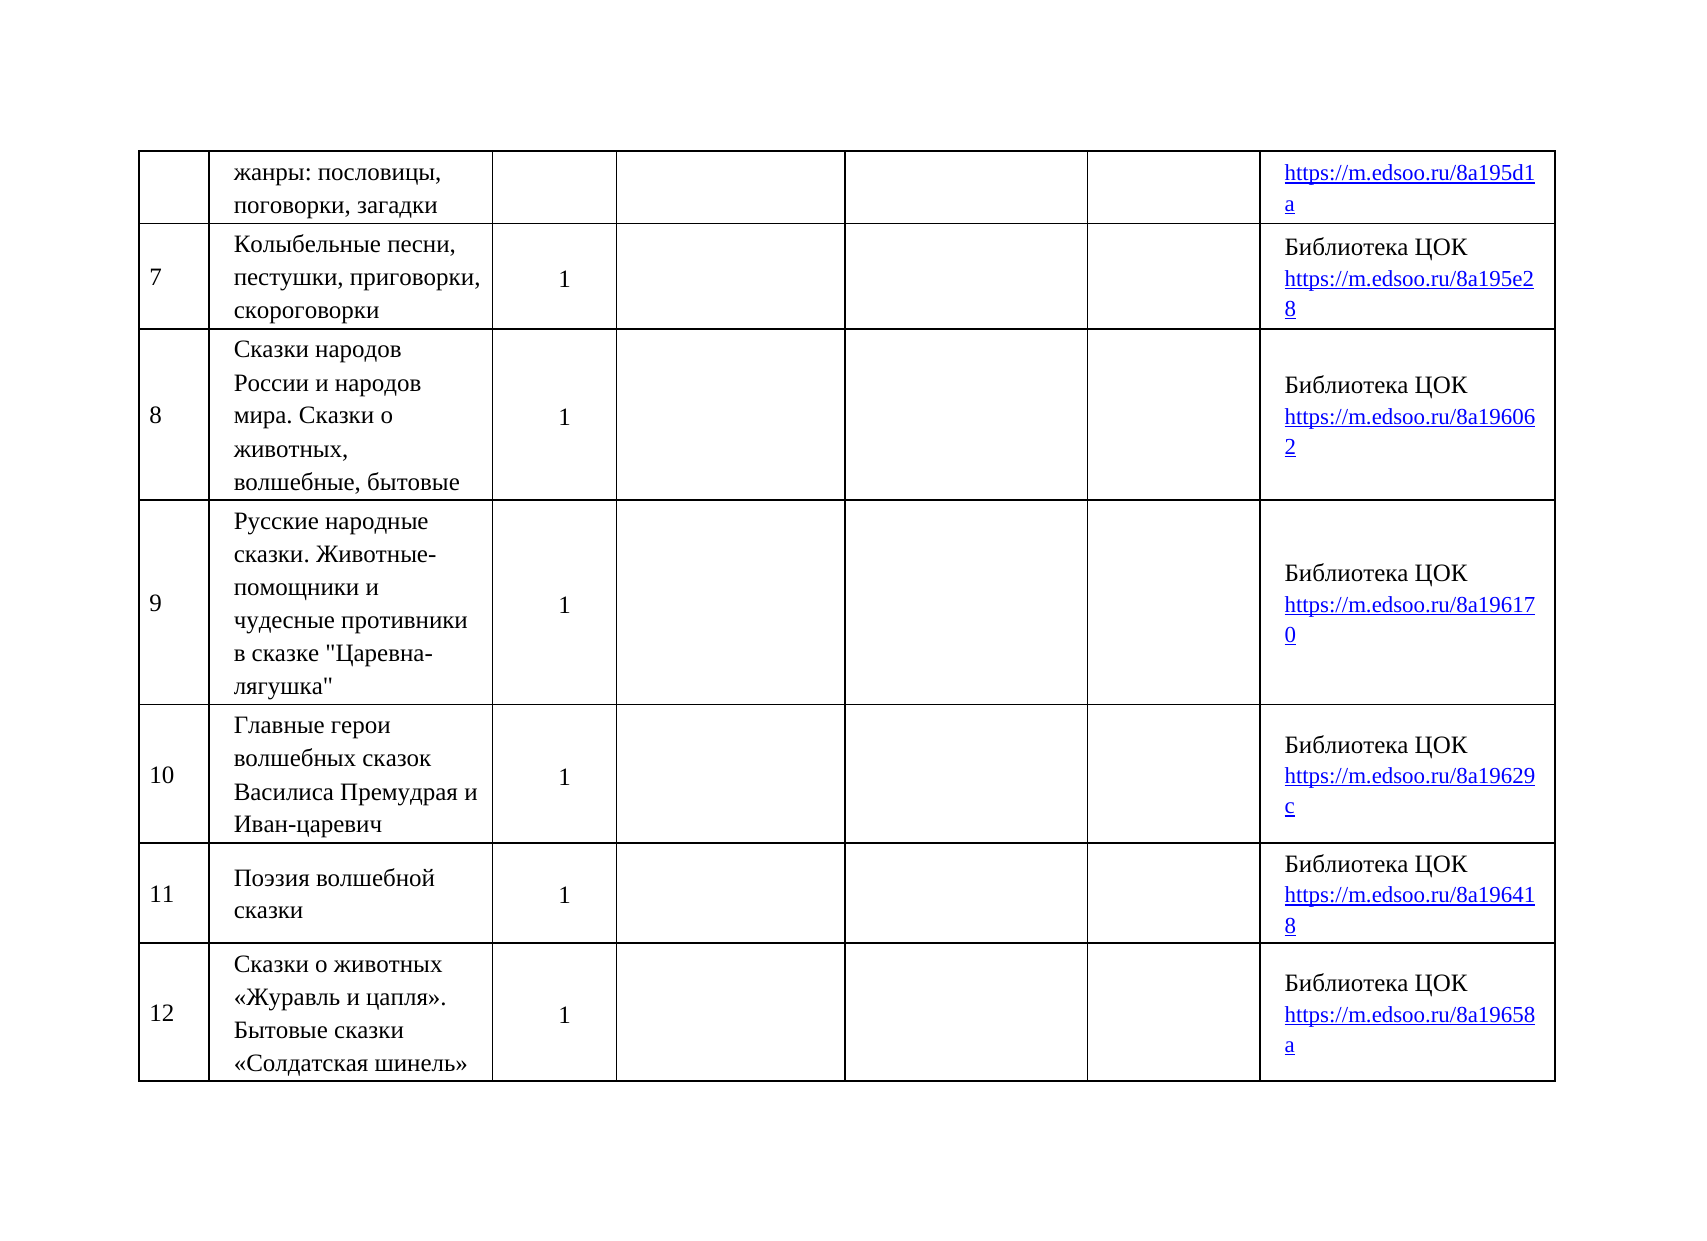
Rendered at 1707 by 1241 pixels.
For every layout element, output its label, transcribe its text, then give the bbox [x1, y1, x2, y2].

table_cell 7 [140, 224, 208, 328]
table_cell [617, 705, 844, 842]
table_cell [846, 224, 1087, 328]
table_cell 10 [140, 705, 208, 842]
table_cell 1 [493, 705, 616, 842]
table_cell [846, 152, 1087, 222]
table_cell [1088, 330, 1259, 499]
table_cell [617, 224, 844, 328]
table_cell 8 [140, 330, 208, 499]
table_cell [617, 844, 844, 942]
table_cell 1 [493, 944, 616, 1080]
table_cell Сказки народов России и народов мира. Сказки о животных, волшебные, бытовые [210, 330, 492, 499]
table_cell [617, 330, 844, 499]
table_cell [210, 152, 492, 222]
table_cell [1088, 224, 1259, 328]
table_cell Библиотека ЦОК https://m.edsoo.ru/8a196062 [1261, 330, 1554, 499]
table_cell Библиотека ЦОК https://m.edsoo.ru/8a196418 [1261, 844, 1554, 942]
table_cell [846, 501, 1087, 704]
table_cell Библиотека ЦОК https://m.edsoo.ru/8a195e28 [1261, 224, 1554, 328]
table_cell [1088, 152, 1259, 222]
table_cell [617, 152, 844, 222]
table_cell 1 [493, 224, 616, 328]
table_cell Главные герои волшебных сказок Василиса Премудрая и Иван-царевич [210, 705, 492, 842]
table_cell Библиотека ЦОК https://m.edsoo.ru/8a196170 [1261, 501, 1554, 704]
table_cell [846, 330, 1087, 499]
table_cell [617, 944, 844, 1080]
table_cell 12 [140, 944, 208, 1080]
table_cell 1 [493, 152, 616, 222]
table_cell 11 [140, 844, 208, 942]
table_cell [617, 501, 844, 704]
table_cell [846, 844, 1087, 942]
table_cell Колыбельные песни, пестушки, приговорки, скороговорки [210, 224, 492, 328]
table_cell Библиотека ЦОК https://m.edsoo.ru/8a19658a [1261, 944, 1554, 1080]
table_cell Сказки о животных «Журавль и цапля». Бытовые сказки «Солдатская шинель» [210, 944, 492, 1080]
table_cell 9 [140, 501, 208, 704]
table_cell Библиотека ЦОК https://m.edsoo.ru/8a19629c [1261, 705, 1554, 842]
table_cell 6 [140, 152, 208, 222]
table_cell Поэзия волшебной сказки [210, 844, 492, 942]
table_cell 1 [493, 844, 616, 942]
table_cell Русские народные сказки. Животные-помощники и чудесные противники в сказке "Царевна-лягушка" [210, 501, 492, 704]
table_cell [1088, 844, 1259, 942]
table_cell [1088, 944, 1259, 1080]
table_cell [1088, 705, 1259, 842]
table_cell [846, 944, 1087, 1080]
table_cell [1088, 501, 1259, 704]
table_cell [846, 705, 1087, 842]
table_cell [1261, 152, 1554, 222]
table_cell 1 [493, 330, 616, 499]
table_cell 1 [493, 501, 616, 704]
